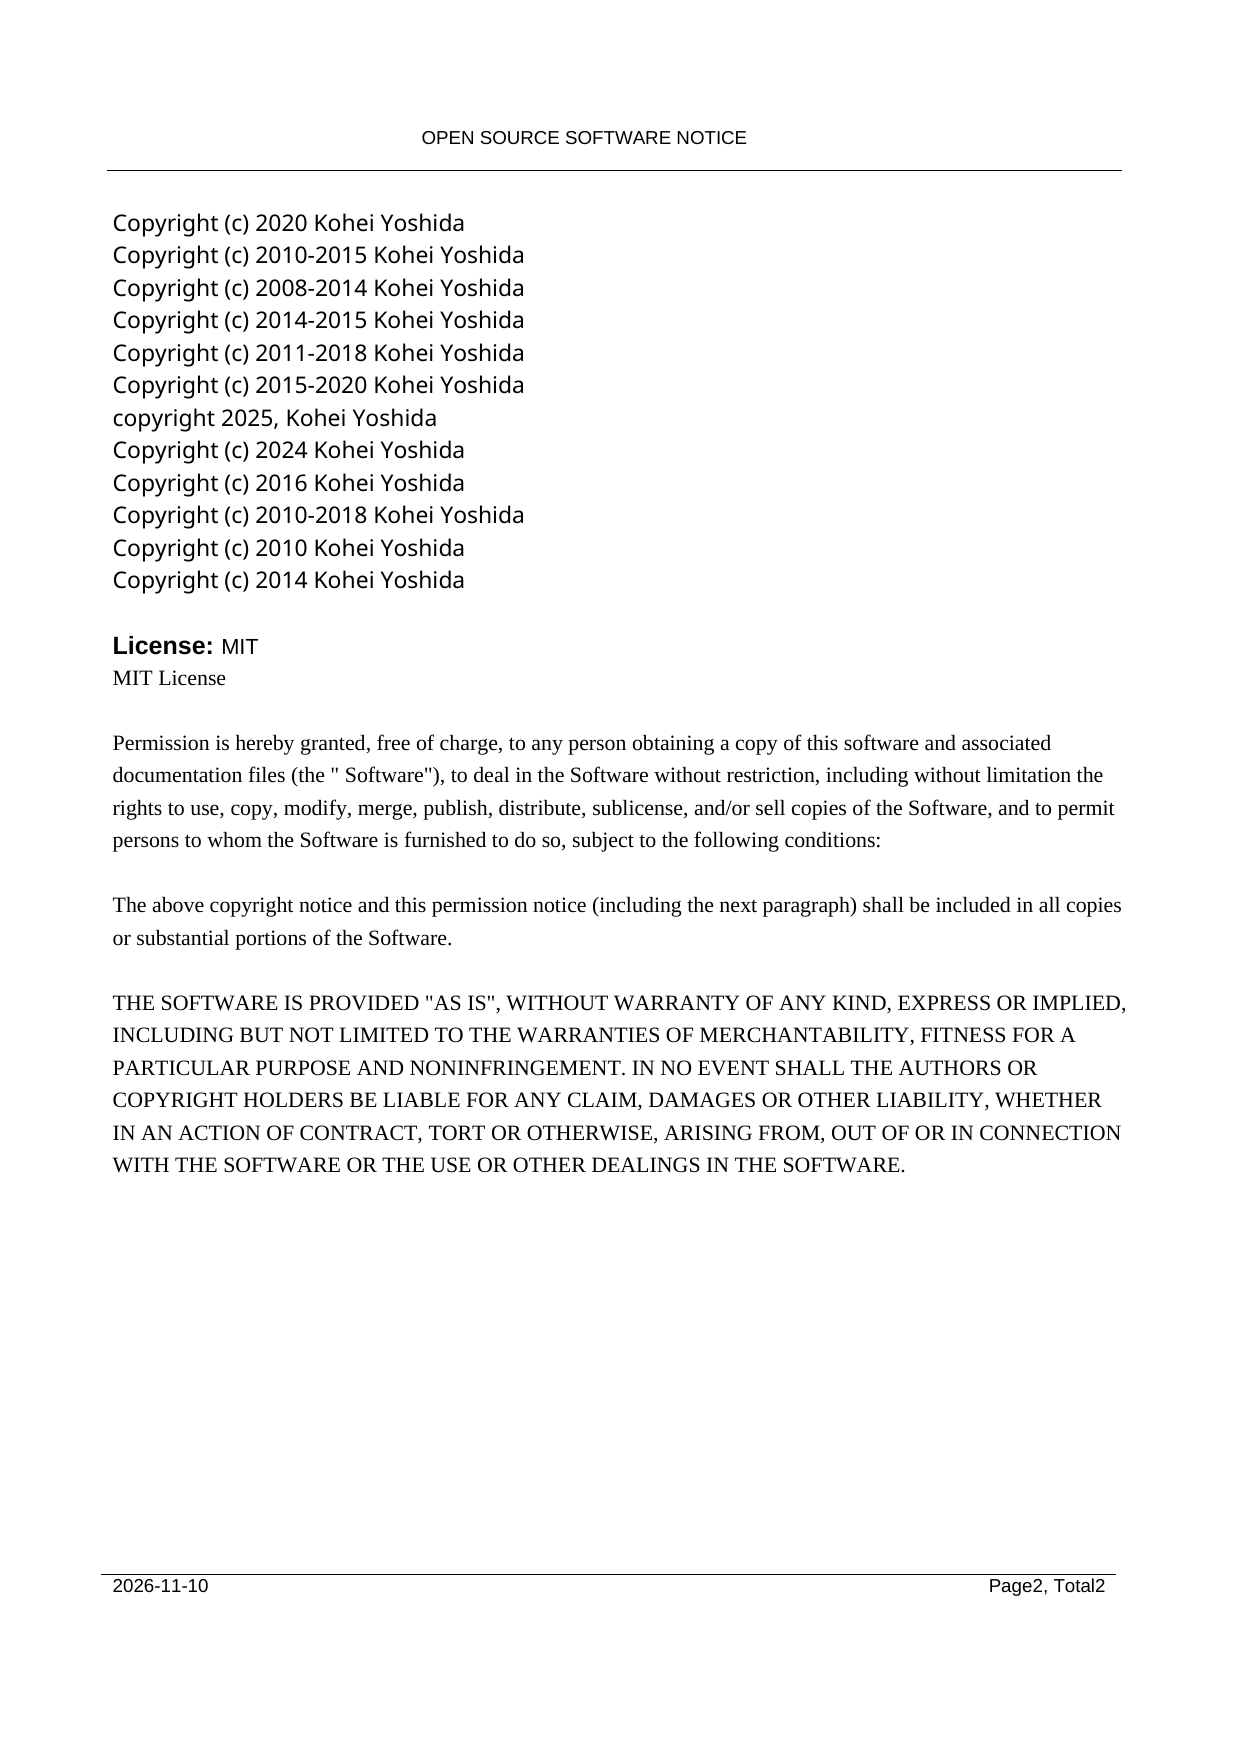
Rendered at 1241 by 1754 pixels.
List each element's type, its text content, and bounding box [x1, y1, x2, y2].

text License: MIT [112, 629, 1128, 661]
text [112, 206, 1128, 629]
text MIT License Permission is hereby granted, free of charge, to any person obtaining a copy of this software and associated documentation files (the " Software"), to deal in the Software without restriction, including without limitation the rights to use, copy, modify, merge, publish, distribute, sublicense, and/or sell copies of the Software, and to permit persons to whom the Software is furnished to do so, subject to the following conditions: The above copyright notice and this permission notice (including the next paragraph) shall be included in all copies or substantial portions of the Software. THE SOFTWARE IS PROVIDED "AS IS", WITHOUT WARRANTY OF ANY KIND, EXPRESS OR IMPLIED, INCLUDING BUT NOT LIMITED TO THE WARRANTIES OF MERCHANTABILITY, FITNESS FOR A PARTICULAR PURPOSE AND NONINFRINGEMENT. IN NO EVENT SHALL THE AUTHORS OR COPYRIGHT HOLDERS BE LIABLE FOR ANY CLAIM, DAMAGES OR OTHER LIABILITY, WHETHER IN AN ACTION OF CONTRACT, TORT OR OTHERWISE, ARISING FROM, OUT OF OR IN CONNECTION WITH THE SOFTWARE OR THE USE OR OTHER DEALINGS IN THE SOFTWARE. [112, 661, 1128, 1214]
